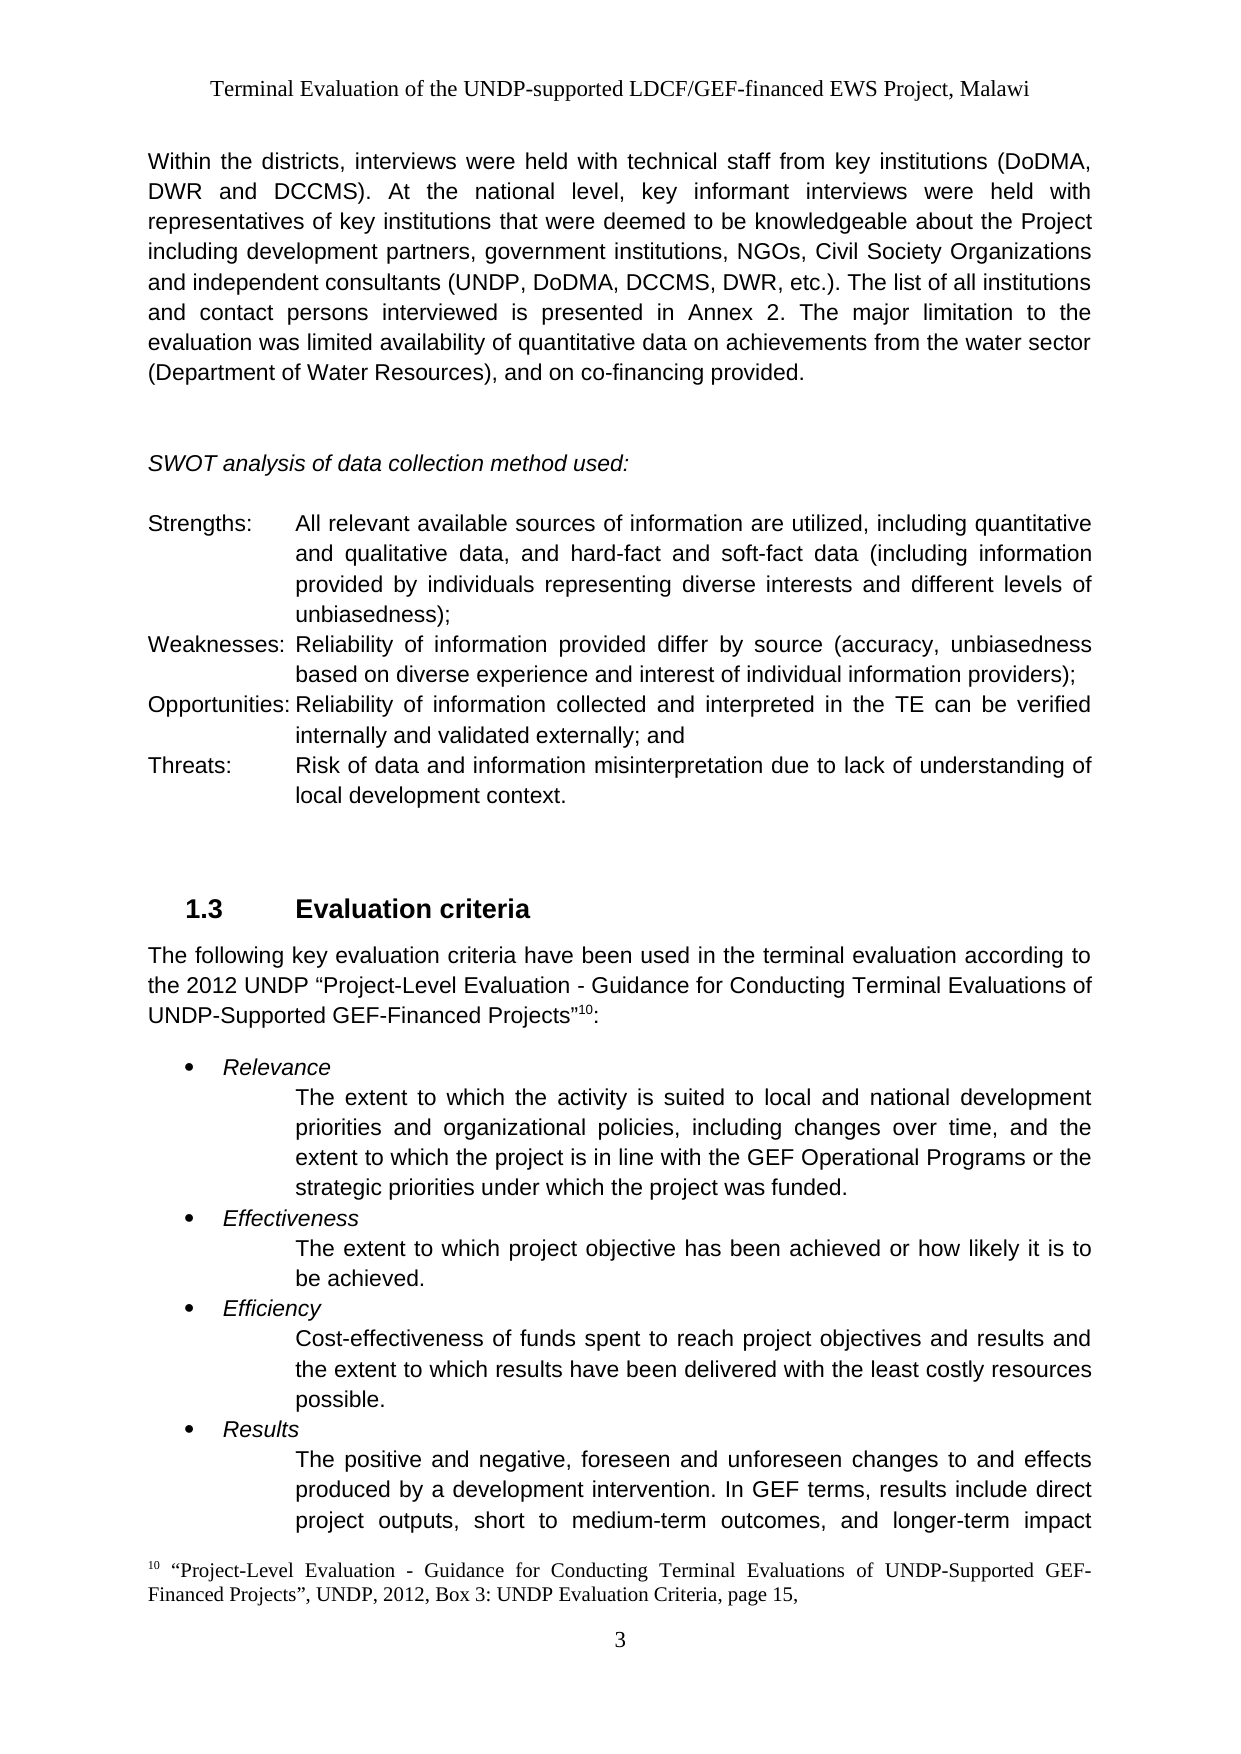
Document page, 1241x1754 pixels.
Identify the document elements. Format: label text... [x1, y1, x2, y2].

list Effectiveness [185, 1204, 1092, 1231]
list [148, 148, 1092, 386]
list Strengths: All relevant available sources of information are utilized, including quantitative and qualitative data, and hard-fact and soft-fact data (including information provided by individuals representing diverse interests and different levels of unbiasedness); [148, 510, 1092, 627]
list Opportunities: Reliability of information collected and interpreted in the TE can be verified internally and validated externally; and [148, 691, 1092, 748]
list SWOT analysis of data collection method used: [148, 450, 1092, 476]
text The extent to which the activity is suited to local and national development priorities and organizational policies, including changes over time, and the extent to which the project is in line with the GEF Operational Programs or the strategic priorities under which the project was funded. [295, 1084, 1092, 1201]
text The extent to which project objective has been achieved or how likely it is to be achieved. [295, 1235, 1092, 1291]
text The following key evaluation criteria have been used in the terminal evaluation according to the 2012 UNDP “Project-Level Evaluation - Guidance for Conducting Terminal Evaluations of UNDP-Supported GEF-Financed Projects”: [148, 942, 1092, 1029]
list Efficiency [185, 1295, 1092, 1321]
list Results [185, 1416, 1092, 1442]
list Relevance [185, 1053, 1092, 1080]
list Weaknesses: Reliability of information provided differ by source (accuracy, unbiasedness based on diverse experience and interest of individual information providers); [148, 631, 1092, 688]
subtitle Evaluation criteria [185, 893, 1092, 925]
text Cost-effectiveness of funds spent to reach project objectives and results and the extent to which results have been delivered with the least costly resources possible. [295, 1325, 1092, 1412]
list Threats: Risk of data and information misinterpretation due to lack of understanding of local development context. [148, 752, 1092, 808]
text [295, 1446, 1092, 1533]
